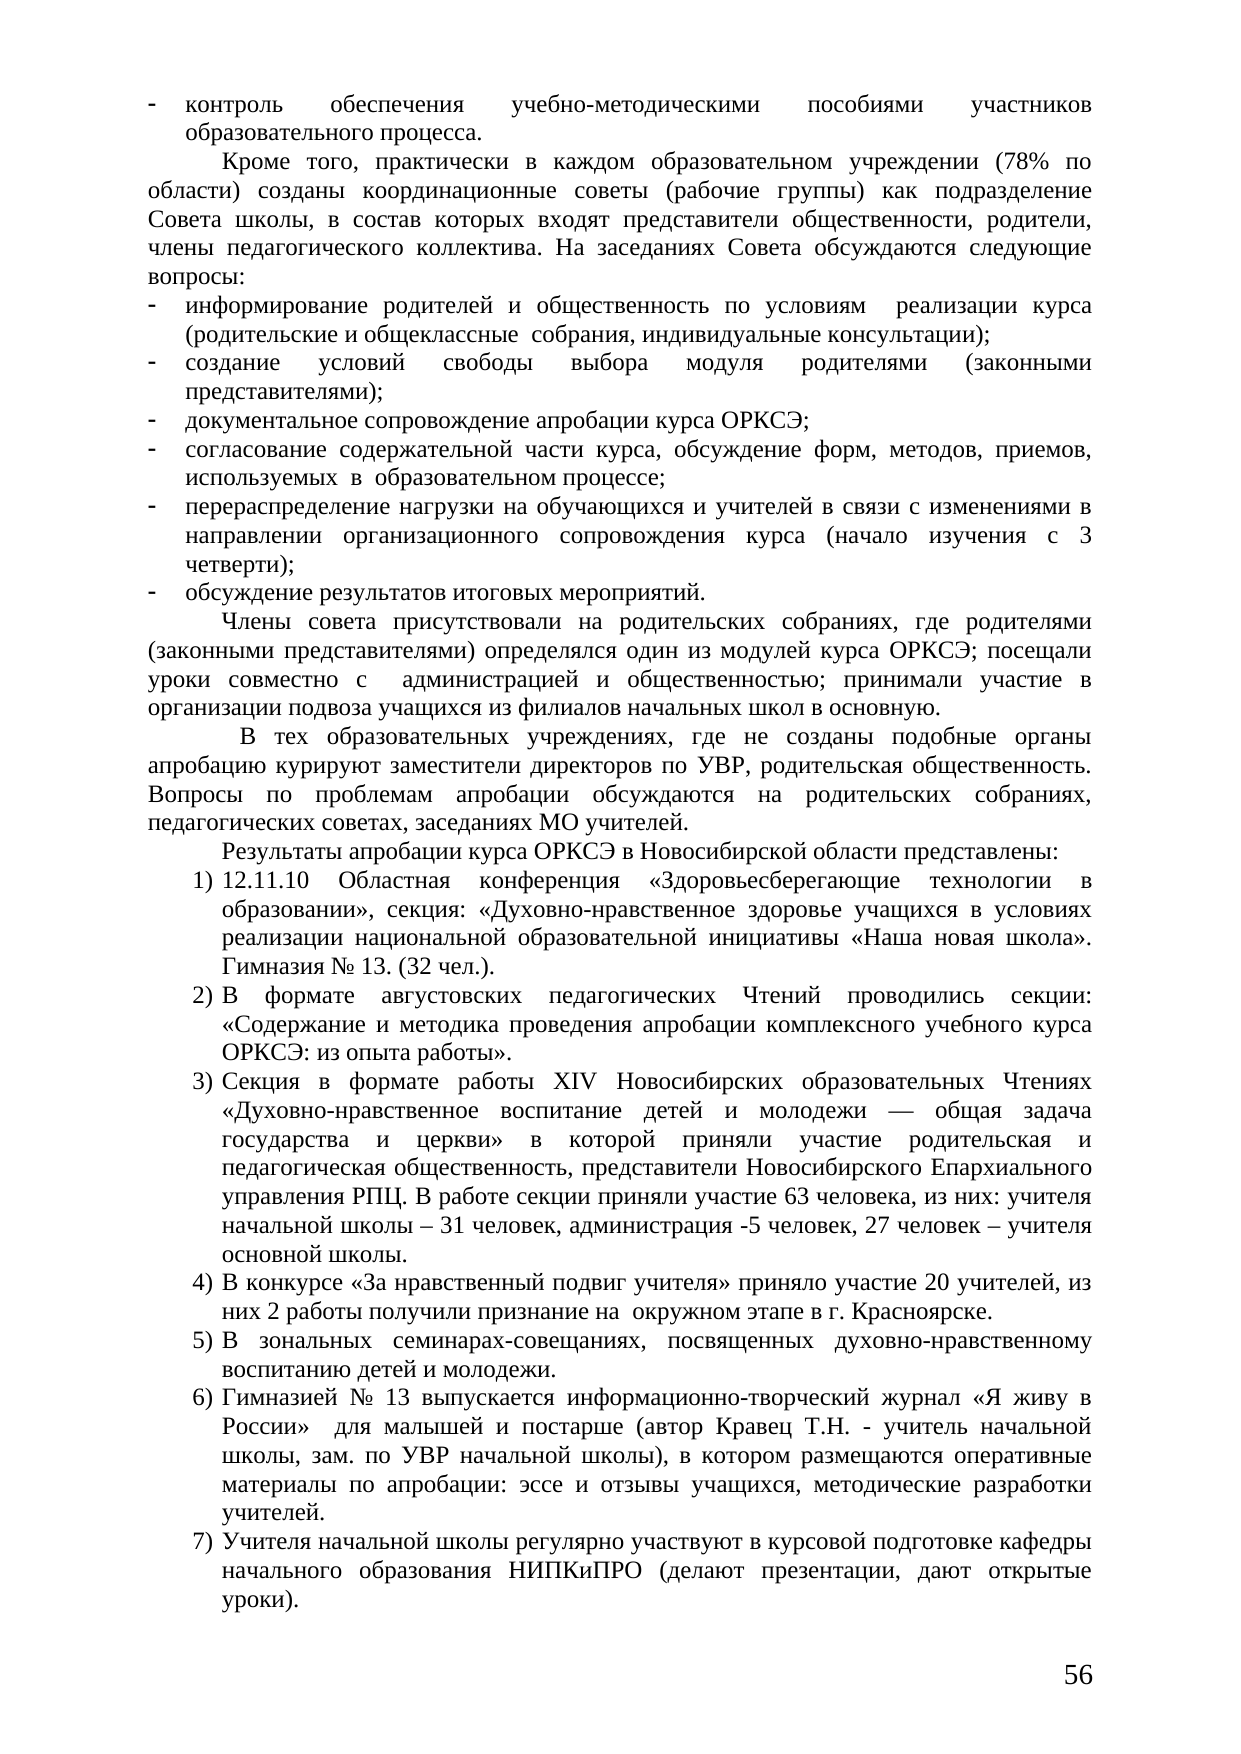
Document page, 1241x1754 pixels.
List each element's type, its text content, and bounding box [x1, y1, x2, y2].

list создание условий свободы выбора модуля родителями (законными представителями); [148, 347, 1093, 405]
text Кроме того, практически в каждом образовательном учреждении (78% по области) созданы координационные советы (рабочие группы) как подразделение Совета школы, в состав которых входят представители общественности, родители, члены педагогического коллектива. На заседаниях Совета обсуждаются следующие вопросы: [148, 146, 1093, 290]
list обсуждение результатов итоговых мероприятий. [148, 577, 1093, 606]
list 12.11.10 Областная конференция «Здоровьесберегающие технологии в образовании», секция: «Духовно-нравственное здоровье учащихся в условиях реализации национальной образовательной инициативы «Наша новая школа». Гимназия № 13. (32 чел.). [192, 865, 1093, 980]
list В зональных семинарах-совещаниях, посвященных духовно-нравственному воспитанию детей и молодежи. [192, 1325, 1093, 1382]
list В формате августовских педагогических Чтений проводились секции: «Содержание и методика проведения апробации комплексного учебного курса ОРКСЭ: из опыта работы». [192, 980, 1093, 1066]
text Результаты апробации курса ОРКСЭ в Новосибирской области представлены: [148, 836, 1093, 865]
list Гимназией № 13 выпускается информационно-творческий журнал «Я живу в России» для малышей и постарше (автор Кравец Т.Н. - учитель начальной школы, зам. по УВР начальной школы), в котором размещаются оперативные материалы по апробации: эссе и отзывы учащихся, методические разработки учителей. [192, 1382, 1093, 1526]
list Секция в формате работы XIV Новосибирских образовательных Чтениях «Духовно-нравственное воспитание детей и молодежи — общая задача государства и церкви» в которой приняли участие родительская и педагогическая общественность, представители Новосибирского Епархиального управления РПЦ. В работе секции приняли участие 63 человека, из них: учителя начальной школы – 31 человек, администрация -5 человек, 27 человек – учителя основной школы. [192, 1066, 1093, 1267]
list документальное сопровождение апробации курса ОРКСЭ; [148, 405, 1093, 434]
list Учителя начальной школы регулярно участвуют в курсовой подготовке кафедры начального образования НИПКиПРО (делают презентации, дают открытые уроки). [192, 1526, 1093, 1612]
list контроль обеспечения учебно-методическими пособиями участников образовательного процесса. [148, 89, 1093, 146]
text В тех образовательных учреждениях, где не созданы подобные органы апробацию курируют заместители директоров по УВР, родительская общественность. Вопросы по проблемам апробации обсуждаются на родительских собраниях, педагогических советах, заседаниях МО учителей. [148, 721, 1093, 836]
list согласование содержательной части курса, обсуждение форм, методов, приемов, используемых в образовательном процессе; [148, 434, 1093, 491]
list информирование родителей и общественность по условиям реализации курса (родительские и общеклассные собрания, индивидуальные консультации); [148, 290, 1093, 347]
text Члены совета присутствовали на родительских собраниях, где родителями (законными представителями) определялся один из модулей курса ОРКСЭ; посещали уроки совместно с администрацией и общественностью; принимали участие в организации подвоза учащихся из филиалов начальных школ в основную. [148, 606, 1093, 721]
list перераспределение нагрузки на обучающихся и учителей в связи с изменениями в направлении организационного сопровождения курса (начало изучения с 3 четверти); [148, 491, 1093, 577]
list В конкурсе «За нравственный подвиг учителя» приняло участие 20 учителей, из них 2 работы получили признание на окружном этапе в г. Красноярске. [192, 1267, 1093, 1325]
